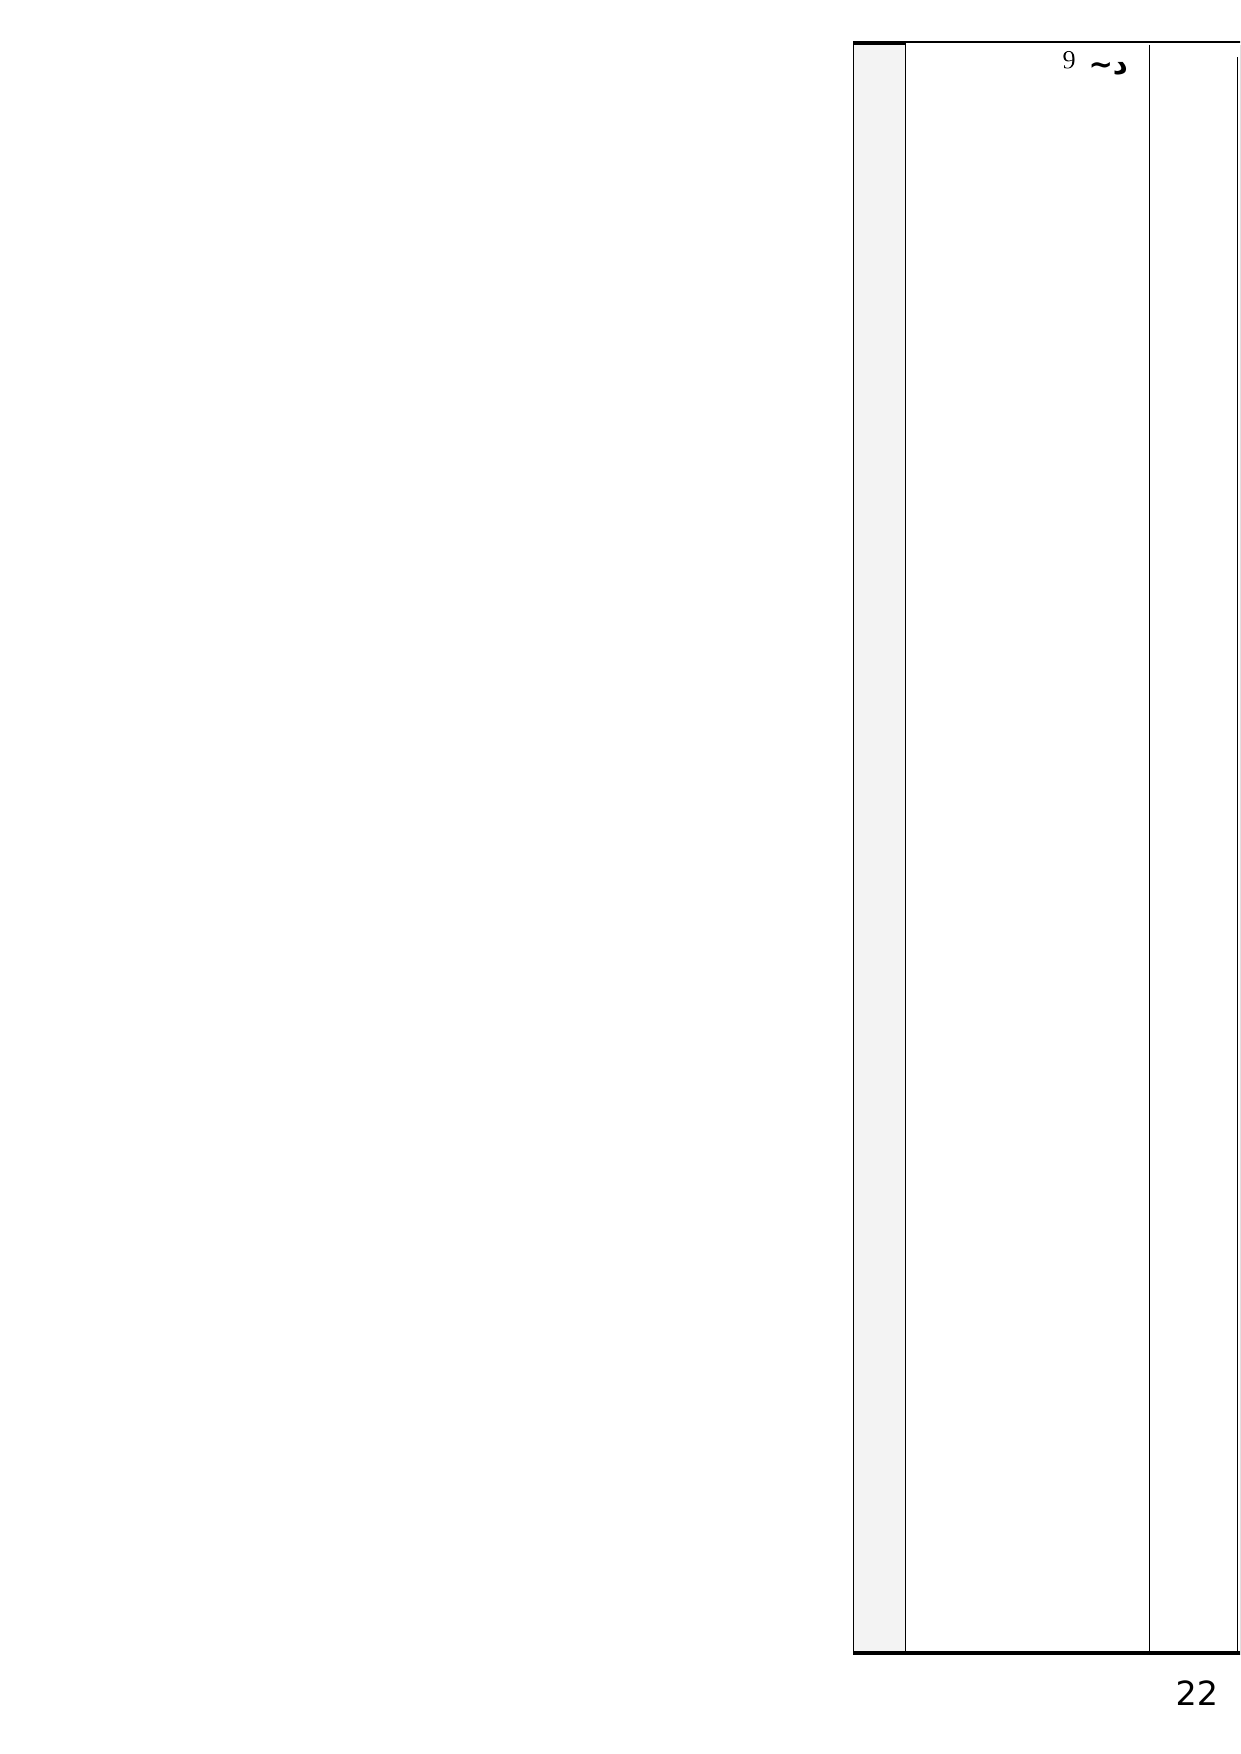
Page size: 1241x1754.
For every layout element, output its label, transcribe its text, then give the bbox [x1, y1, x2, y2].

table_cell <~ [1149, 43, 1240, 1651]
table_cell [854, 45, 905, 1651]
table_cell د~ [906, 43, 1149, 1651]
